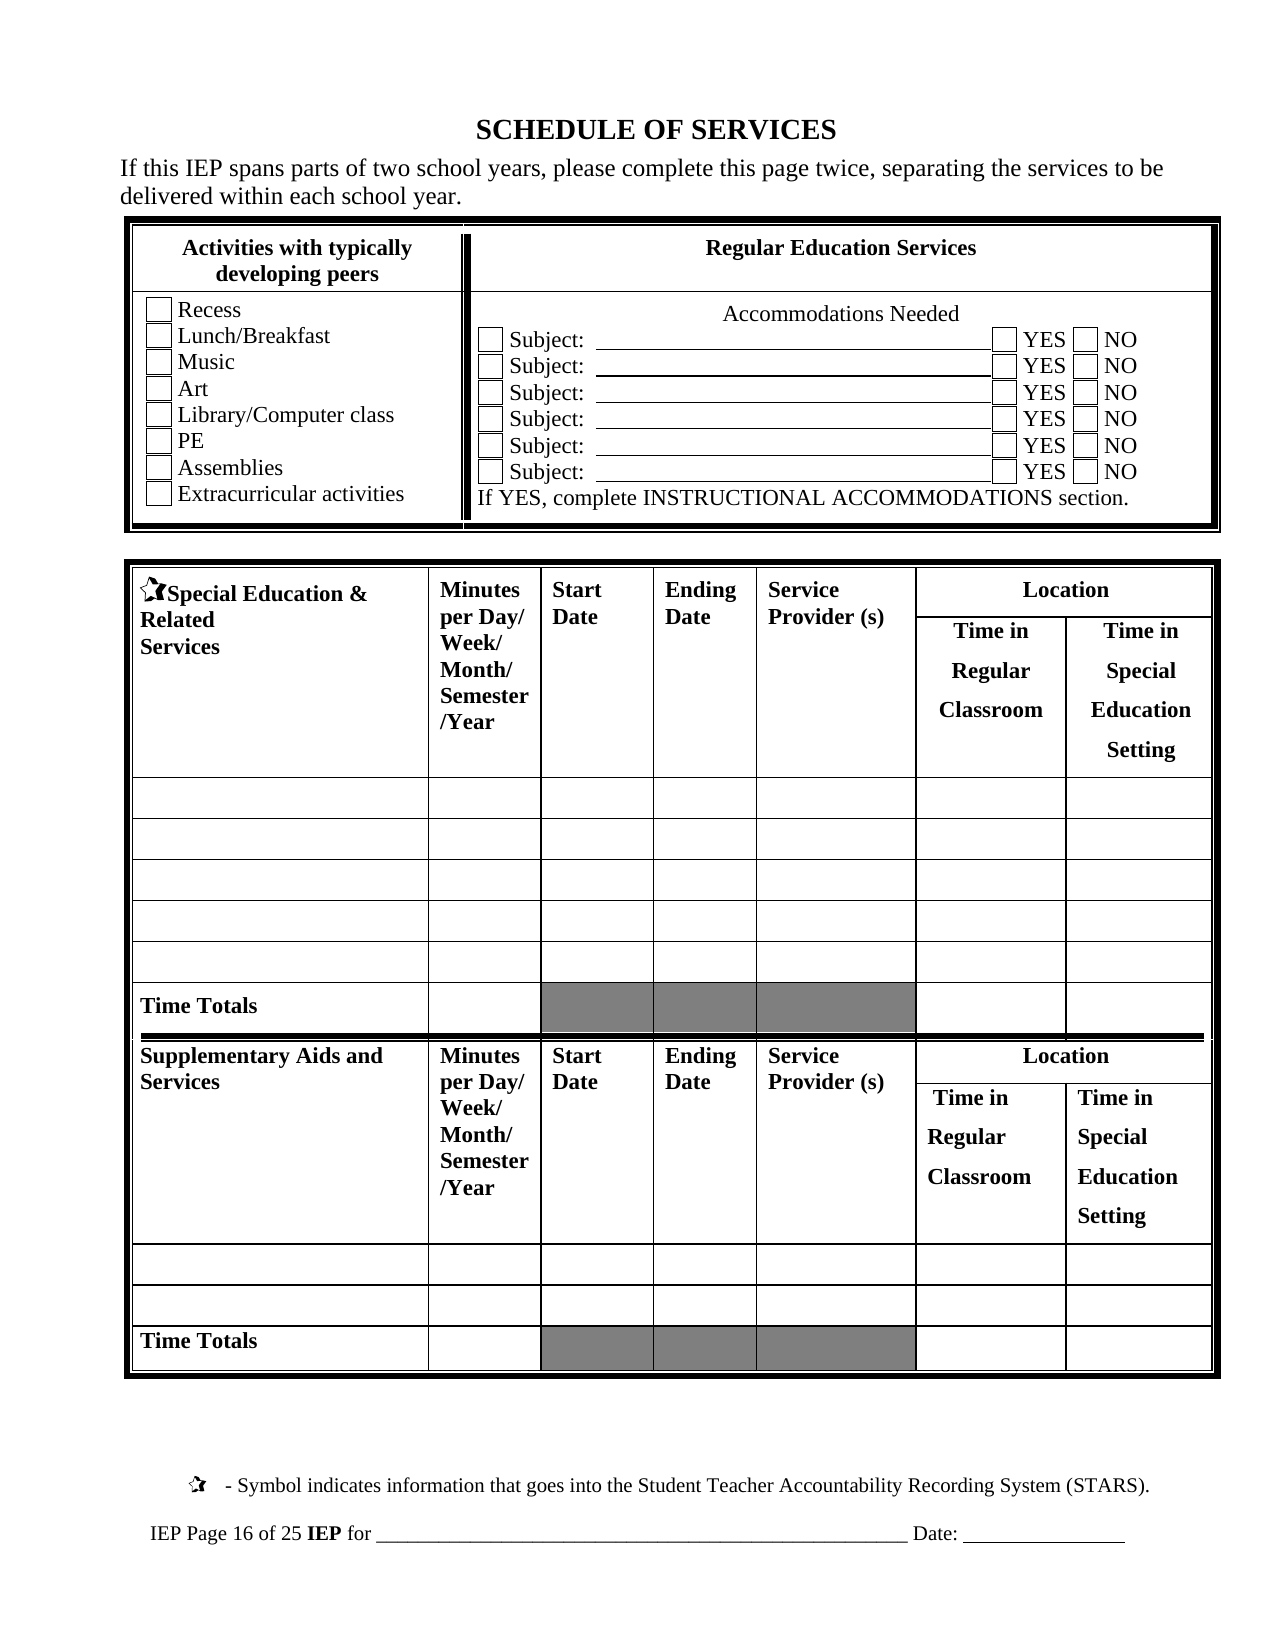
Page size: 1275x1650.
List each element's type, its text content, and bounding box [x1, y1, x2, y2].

table_cell [429, 942, 540, 982]
table_cell [542, 778, 653, 818]
table_cell [917, 942, 1065, 982]
table_cell [917, 778, 1065, 818]
table_cell [429, 778, 540, 818]
table_cell [133, 1286, 428, 1325]
table_header Service Provider (s) [757, 568, 915, 777]
table_cell [542, 942, 653, 982]
table_cell Recess Lunch/Breakfast Music Art Library/Computer class PE Assemblies Extracurricular activities [133, 292, 466, 523]
table_cell [654, 860, 756, 900]
table_cell [654, 901, 756, 941]
text If this IEP spans parts of two school years, please complete this page twice, separating the services to be delivered within each school year. [120, 153, 1177, 210]
table_cell Time Totals [133, 1327, 428, 1370]
table_cell [654, 942, 756, 982]
table_cell Location [917, 1033, 1214, 1082]
table_cell Service Provider (s) [757, 1042, 915, 1243]
table_cell [757, 860, 915, 900]
table_cell [429, 860, 540, 900]
table_cell Accommodations Needed Subject: Yes No Subject: Yes No Subject: Yes No Subject: Yes No Subject: Yes No Subject: Yes No If yes, complete INSTRUCTIONAL ACCOMMODATIONS section. [466, 292, 1211, 523]
table_cell [1067, 901, 1211, 941]
table_header Start Date [542, 568, 653, 777]
table_cell [542, 1327, 653, 1370]
table_header Location [917, 568, 1211, 616]
table_cell Time in Regular Classroom [917, 618, 1065, 777]
table_cell [917, 860, 1065, 900]
table_cell [917, 983, 1065, 1032]
table_cell [429, 1245, 540, 1284]
table_cell [1067, 778, 1211, 818]
table_cell [1067, 1286, 1211, 1325]
table_cell [1067, 860, 1211, 900]
table_cell [757, 819, 915, 859]
table_cell Start Date [542, 1042, 653, 1243]
table_cell Time Totals [133, 983, 428, 1032]
table_cell [133, 1245, 428, 1284]
table_cell [917, 1245, 1065, 1284]
table_cell Time in Special Education Setting [1067, 1084, 1211, 1243]
table_cell [757, 778, 915, 818]
table_header Ending Date [654, 568, 756, 777]
table_header Special Education & Related Services [133, 568, 428, 777]
table_cell [133, 819, 428, 859]
table_cell [133, 901, 428, 941]
table_cell [429, 1286, 540, 1325]
table_cell [917, 1286, 1065, 1325]
table_cell [1067, 1327, 1211, 1370]
table_cell [917, 819, 1065, 859]
table_cell [1067, 819, 1211, 859]
table_cell [429, 819, 540, 859]
table_cell [1067, 942, 1211, 982]
table_cell [542, 1245, 653, 1284]
table_cell [654, 819, 756, 859]
table_header Activities with typically developing peers [130, 223, 466, 291]
table_cell [757, 1245, 915, 1284]
table_cell [133, 942, 428, 982]
table_cell Time in Regular Classroom [917, 1084, 1065, 1243]
table_cell Minutes per Day/ Week/ Month/ Semester/Year [429, 1042, 540, 1243]
table_cell [654, 778, 756, 818]
table_cell [757, 942, 915, 982]
table_cell Time in Special Education Setting [1067, 618, 1211, 777]
table_cell [542, 901, 653, 941]
table_cell [757, 901, 915, 941]
table_cell Supplementary Aids and Services [130, 1033, 428, 1243]
table_cell [757, 983, 915, 1032]
table_cell [757, 1327, 915, 1370]
table_cell [542, 983, 653, 1032]
table_cell Ending Date [654, 1042, 756, 1243]
table_cell [1067, 1245, 1211, 1284]
table_cell [654, 983, 756, 1032]
table_cell [429, 1327, 540, 1370]
table_cell [654, 1245, 756, 1284]
table_cell [542, 819, 653, 859]
table_cell [542, 1286, 653, 1325]
table_cell [542, 860, 653, 900]
table_header Minutes per Day/ Week/ Month/ Semester/Year [429, 568, 540, 777]
table_cell [429, 901, 540, 941]
table_cell [429, 983, 540, 1032]
table_cell [917, 1327, 1065, 1370]
text SCHEDULE OF SERVICES [150, 112, 1162, 146]
table_cell [133, 778, 428, 818]
table_cell [917, 901, 1065, 941]
table_cell [757, 1286, 915, 1325]
table_cell [1067, 983, 1211, 1032]
table_header Regular Education Services [466, 226, 1211, 291]
table_cell [654, 1327, 756, 1370]
table_cell [133, 860, 428, 900]
table_cell [654, 1286, 756, 1325]
